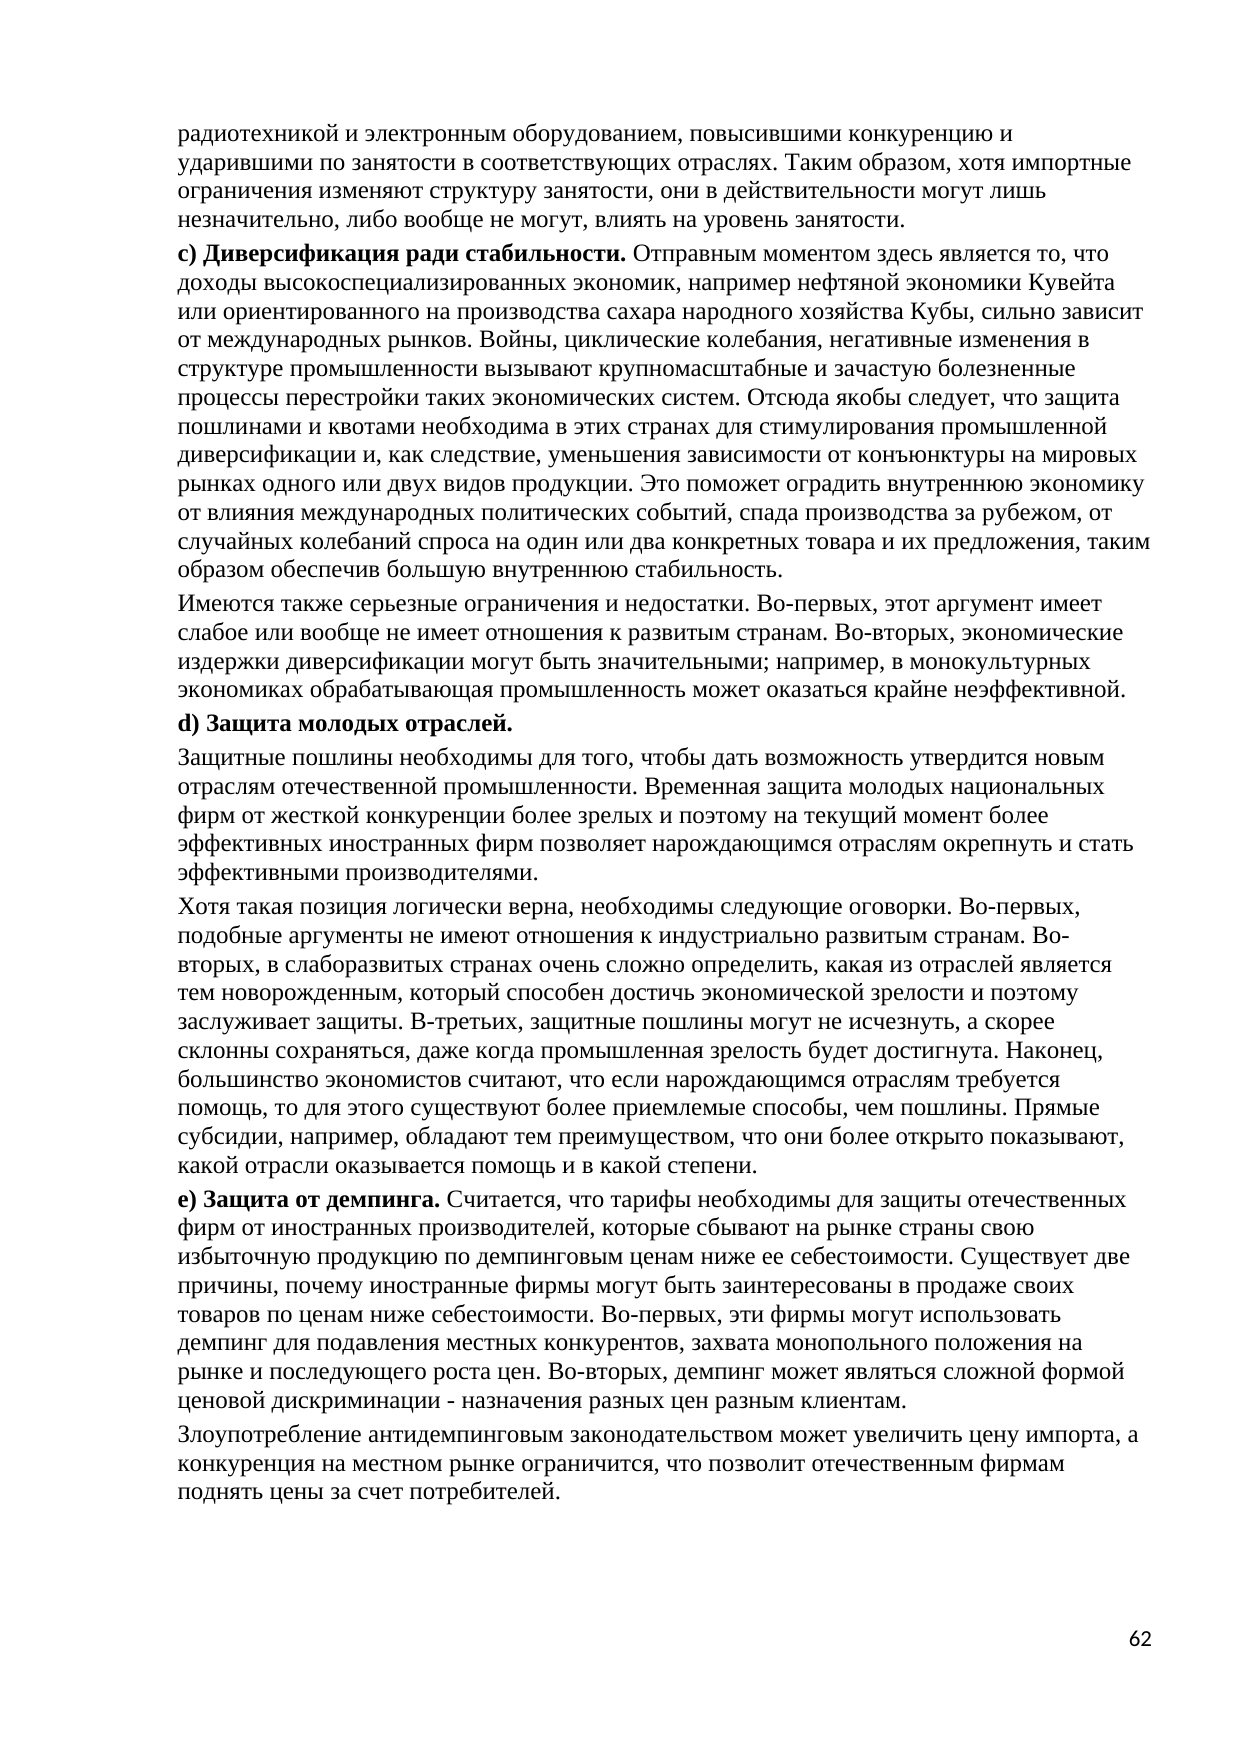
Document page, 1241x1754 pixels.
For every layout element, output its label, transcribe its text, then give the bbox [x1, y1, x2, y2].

text d) Защита молодых отраслей. [177, 708, 1152, 737]
text Защитные пошлины необходимы для того, чтобы дать возможность утвердится новым отраслям отечественной промышленности. Временная защита молодых национальных фирм от жесткой конкуренции более зрелых и поэтому на текущий момент более эффективных иностранных фирм позволяет нарождающимся отраслям окрепнуть и стать эффективными производителями. [177, 742, 1152, 886]
text Злоупотребление антидемпинговым законодательством может увеличить цену импорта, а конкуренция на местном рынке ограничится, что позволит отечественным фирмам поднять цены за счет потребителей. [177, 1419, 1152, 1505]
text Имеются также серьезные ограничения и недостатки. Во-первых, этот аргумент имеет слабое или вообще не имеет отношения к развитым странам. Во-вторых, экономические издержки диверсификации могут быть значительными; например, в монокультурных экономиках обрабатывающая промышленность может оказаться крайне неэффективной. [177, 588, 1152, 703]
text e) Защита от демпинга. Считается, что тарифы необходимы для защиты отечественных фирм от иностранных производителей, которые сбывают на рынке страны свою избыточную продукцию по демпинговым ценам ниже ее себестоимости. Существует две причины, почему иностранные фирмы могут быть заинтересованы в продаже своих товаров по ценам ниже себестоимости. Во-первых, эти фирмы могут использовать демпинг для подавления местных конкурентов, захвата монопольного положения на рынке и последующего роста цен. Во-вторых, демпинг может являться сложной формой ценовой дискриминации - назначения разных цен разным клиентам. [177, 1184, 1152, 1414]
text c) Диверсификация ради стабильности. Отправным моментом здесь является то, что доходы высокоспециализированных экономик, например нефтяной экономики Кувейта или ориентированного на производства сахара народного хозяйства Кубы, сильно зависит от международных рынков. Войны, циклические колебания, негативные изменения в структуре промышленности вызывают крупномасштабные и зачастую болезненные процессы перестройки таких экономических систем. Отсюда якобы следует, что защита пошлинами и квотами необходима в этих странах для стимулирования промышленной диверсификации и, как следствие, уменьшения зависимости от конъюнктуры на мировых рынках одного или двух видов продукции. Это поможет оградить внутреннюю экономику от влияния международных политических событий, спада производства за рубежом, от случайных колебаний спроса на один или два конкретных товара и их предложения, таким образом обеспечив большую внутреннюю стабильность. [177, 238, 1152, 583]
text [177, 118, 1152, 233]
text Хотя такая позиция логически верна, необходимы следующие оговорки. Во-первых, подобные аргументы не имеют отношения к индустриально развитым странам. Во-вторых, в слаборазвитых странах очень сложно определить, какая из отраслей является тем новорожденным, который способен достичь экономической зрелости и поэтому заслуживает защиты. В-третьих, защитные пошлины могут не исчезнуть, а скорее склонны сохраняться, даже когда промышленная зрелость будет достигнута. Наконец, большинство экономистов считают, что если нарождающимся отраслям требуется помощь, то для этого существуют более приемлемые способы, чем пошлины. Прямые субсидии, например, обладают тем преимуществом, что они более открыто показывают, какой отрасли оказывается помощь и в какой степени. [177, 891, 1152, 1179]
